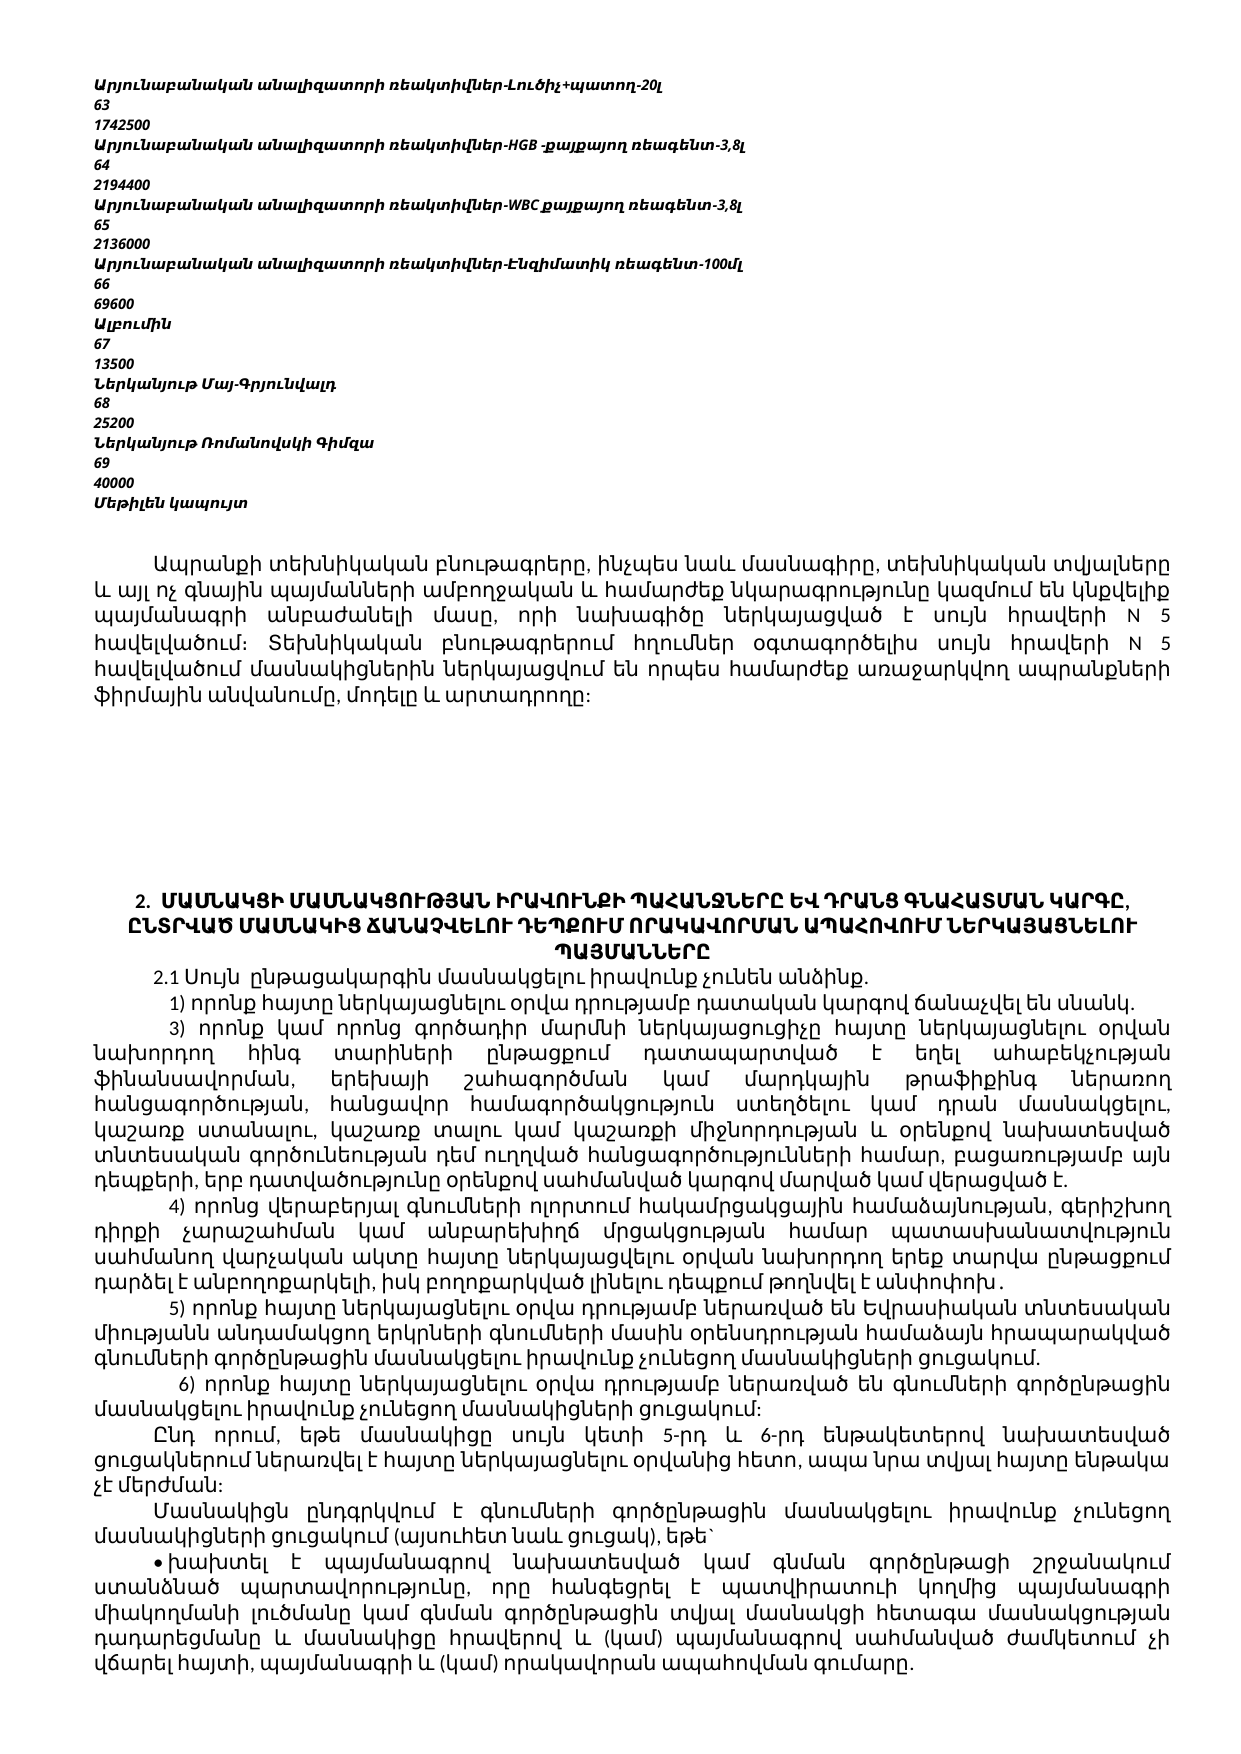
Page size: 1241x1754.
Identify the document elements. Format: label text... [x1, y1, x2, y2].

text 5) որոնք հայտը ներկայացնելու օրվա դրությամբ ներառված են Եվրասիական տնտեսական միությանն անդամակցող երկրների գնումների մասին օրենսդրության համաձայն հրապարակված գնումների գործընթացին մասնակցելու իրավունք չունեցող մասնակիցների ցուցակում. [94, 1295, 1171, 1371]
text Ընդ որում, եթե մասնակիցը սույն կետի 5-րդ և 6-րդ ենթակետերով նախատեսված ցուցակներում ներառվել է հայտը ներկայացնելու օրվանից հետո, ապա նրա տվյալ հայտը ենթակա չէ մերժման: [94, 1422, 1171, 1498]
text 1) որոնք հայտը ներկայացնելու օրվա դրությամբ դատական կարգով ճանաչվել են սնանկ. [94, 990, 1171, 1015]
text 3) որոնք կամ որոնց գործադիր մարմնի ներկայացուցիչը հայտը ներկայացնելու օրվան նախորդող հինգ տարիների ընթացքում դատապարտված է եղել ահաբեկչության ֆինանսավորման, երեխայի շահագործման կամ մարդկային թրաֆիքինգ ներառող հանցագործության, հանցավոր համագործակցություն ստեղծելու կամ դրան մասնակցելու, կաշառք ստանալու, կաշառք տալու կամ կաշառքի միջնորդության և օրենքով նախատեսված տնտեսական գործունեության դեմ ուղղված հանցագործությունների համար, բացառությամբ այն դեպքերի, երբ դատվածությունը օրենքով սահմանված կարգով մարված կամ վերացված է. [94, 1015, 1171, 1193]
text 2.1 Սույն ընթացակարգին մասնակցելու իրավունք չունեն անձինք. [94, 964, 1171, 990]
text 2. ՄԱՍՆԱԿՑԻ ՄԱՍՆԱԿՑՈՒԹՅԱՆ ԻՐԱՎՈՒՆՔԻ ՊԱՀԱՆՋՆԵՐԸ ԵՎ ԴՐԱՆՑ ԳՆԱՀԱՏՄԱՆ ԿԱՐԳԸ, ԸՆՏՐՎԱԾ ՄԱՍՆԱԿԻՑ ՃԱՆԱՉՎԵԼՈՒ ԴԵՊՔՈՒՄ ՈՐԱԿԱՎՈՐՄԱՆ ԱՊԱՀՈՎՈՒՄ ՆԵՐԿԱՅԱՑՆԵԼՈՒ ՊԱՅՄԱՆՆԵՐԸ [94, 888, 1171, 964]
text Ապրանքի տեխնիկական բնութագրերը, ինչպես նաև մասնագիրը, տեխնիկական տվյալները և այլ ոչ գնային պայմանների ամբողջական և համարժեք նկարագրությունը կազմում են կնքվելիք պայմանագրի անբաժանելի մասը, որի նախագիծը ներկայացված է սույն հրավերի N 5 հավելվածում։ Տեխնիկական բնութագրերում հղումներ օգտագործելիս սույն հրավերի N 5 հավելվածում մասնակիցներին ներկայացվում են որպես համարժեք առաջարկվող ապրանքների ֆիրմային անվանումը, մոդելը և արտադրողը: [94, 552, 1171, 707]
text 6) որոնք հայտը ներկայացնելու օրվա դրությամբ ներառված են գնումների գործընթացին մասնակցելու իրավունք չունեցող մասնակիցների ցուցակում: [94, 1371, 1171, 1422]
text • խախտել է պայմանագրով նախատեսված կամ գնման գործընթացի շրջանակում ստանձնած պարտավորությունը, որը հանգեցրել է պատվիրատուի կողմից պայմանագրի միակողմանի լուծմանը կամ գնման գործընթացին տվյալ մասնակցի հետագա մասնակցության դադարեցմանը և մասնակիցը հրավերով և (կամ) պայմանագրով սահմանված ժամկետում չի վճարել հայտի, պայմանագրի և (կամ) որակավորան ապահովման գումարը. [94, 1549, 1171, 1676]
text Մասնակիցն ընդգրկվում է գնումների գործընթացին մասնակցելու իրավունք չունեցող մասնակիցների ցուցակում (այսուհետ նաև ցուցակ), եթե` [94, 1498, 1171, 1549]
text 4) որոնց վերաբերյալ գնումների ոլորտում հակամրցակցային համաձայնության, գերիշխող դիրքի չարաշահման կամ անբարեխիղճ մրցակցության համար պատասխանատվություն սահմանող վարչական ակտը հայտը ներկայացվելու օրվան նախորդող երեք տարվա ընթացքում դարձել է անբողոքարկելի, իսկ բողոքարկված լինելու դեպքում թողնվել է անփոփոխ․ [94, 1193, 1171, 1295]
